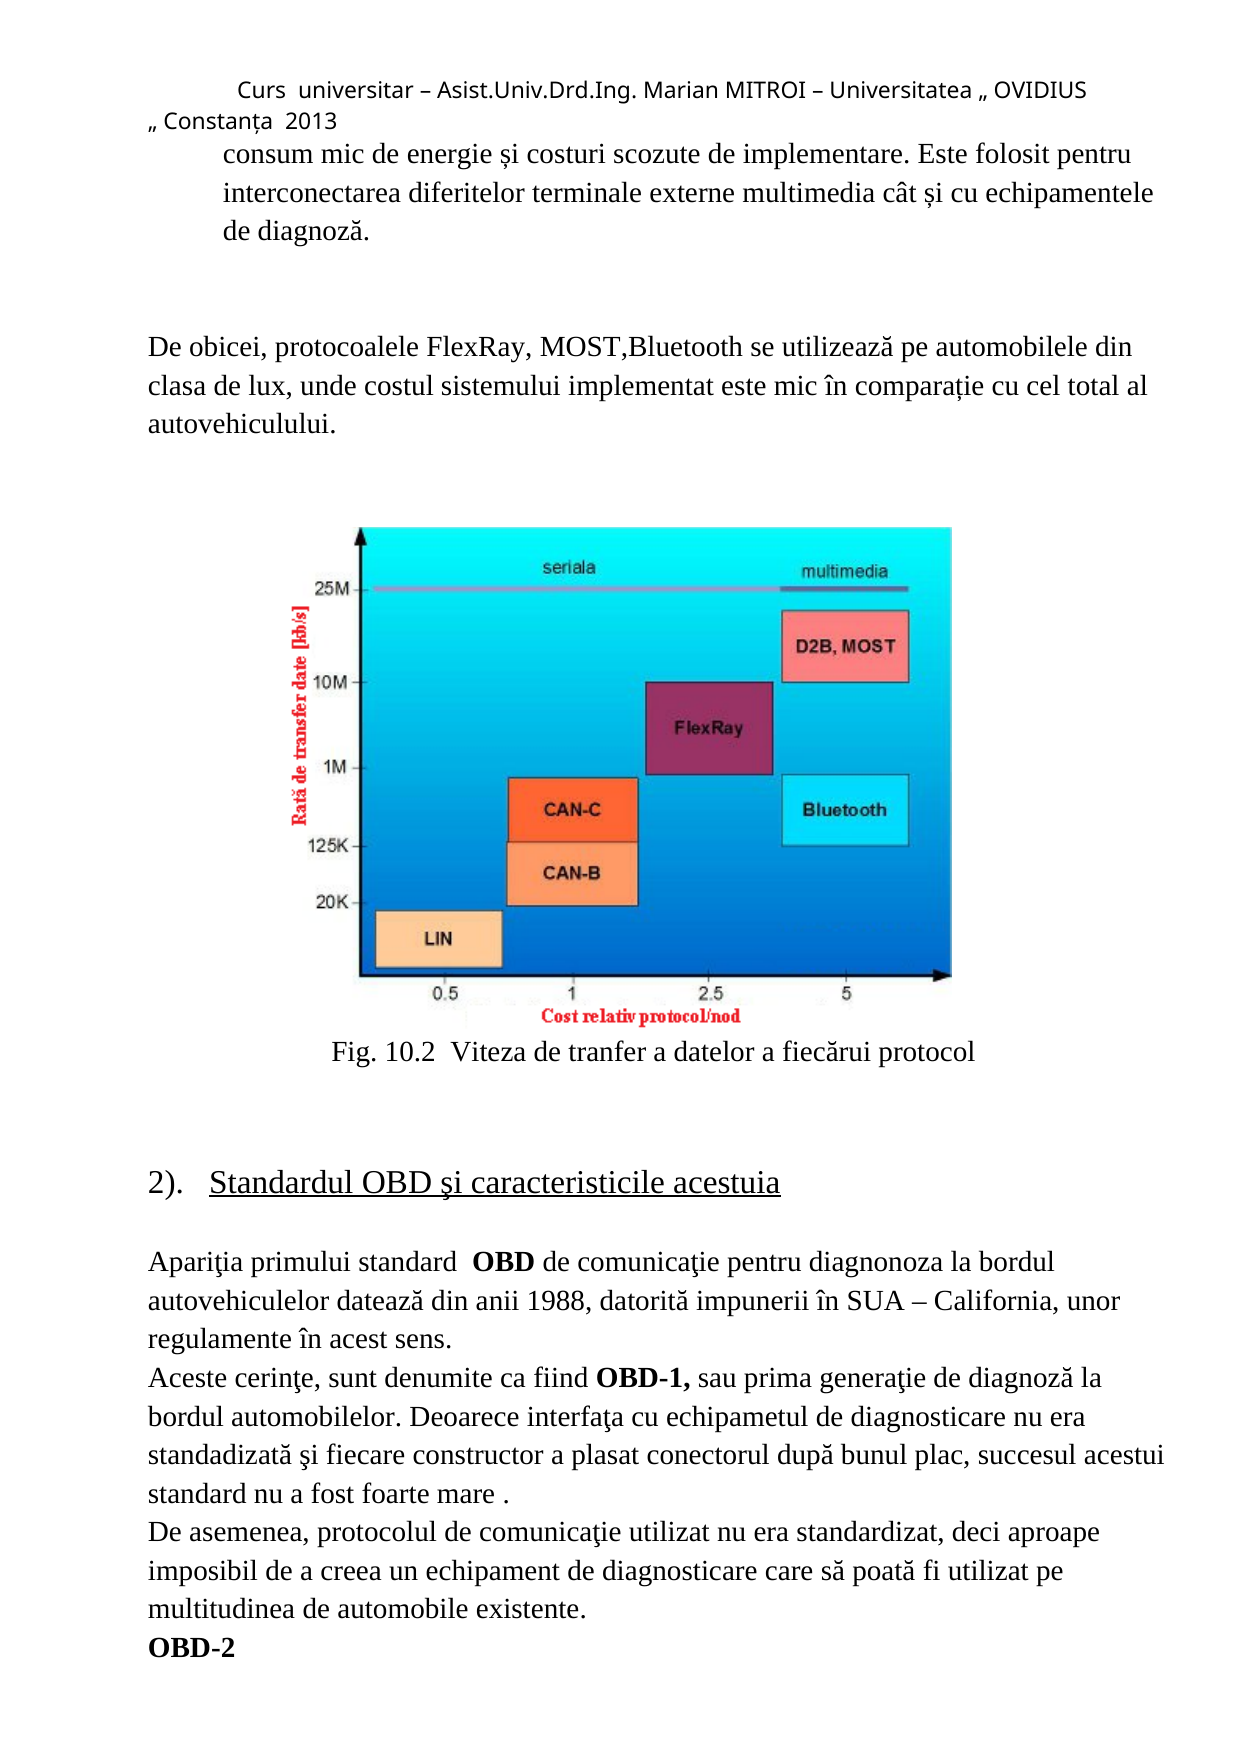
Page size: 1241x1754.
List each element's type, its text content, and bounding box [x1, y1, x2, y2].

picture [289, 527, 952, 1029]
text De asemenea, protocolul de comunicaţie utilizat nu era standardizat, deci aproape imposibil de a creea un echipament de diagnosticare care să poată fi utilizat pe multitudinea de automobile existente. [148, 1514, 1165, 1625]
text Fig. 10.2 Viteza de tranfer a datelor a fiecărui protocol [148, 1034, 1165, 1068]
text OBD-2 [148, 1630, 1165, 1663]
text De obicei, protocoalele FlexRay, MOST,Bluetooth se utilizează pe automobilele din clasa de lux, unde costul sistemului implementat este mic în comparație cu cel total al autovehiculului. [148, 329, 1165, 440]
text Apariţia primului standard OBD de comunicaţie pentru diagnonoza la bordul autovehiculelor datează din anii 1988, datorită impunerii în SUA – California, unor regulamente în acest sens. [148, 1244, 1165, 1355]
text 2). Standardul OBD şi caracteristicile acestuia [148, 1162, 1165, 1200]
text Aceste cerinţe, sunt denumite ca fiind OBD-1, sau prima generaţie de diagnoză la bordul automobilelor. Deoarece interfaţa cu echipametul de diagnosticare nu era standadizată şi fiecare constructor a plasat conectorul după bunul plac, succesul acestui standard nu a fost foarte mare . [148, 1360, 1165, 1509]
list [185, 136, 1165, 247]
